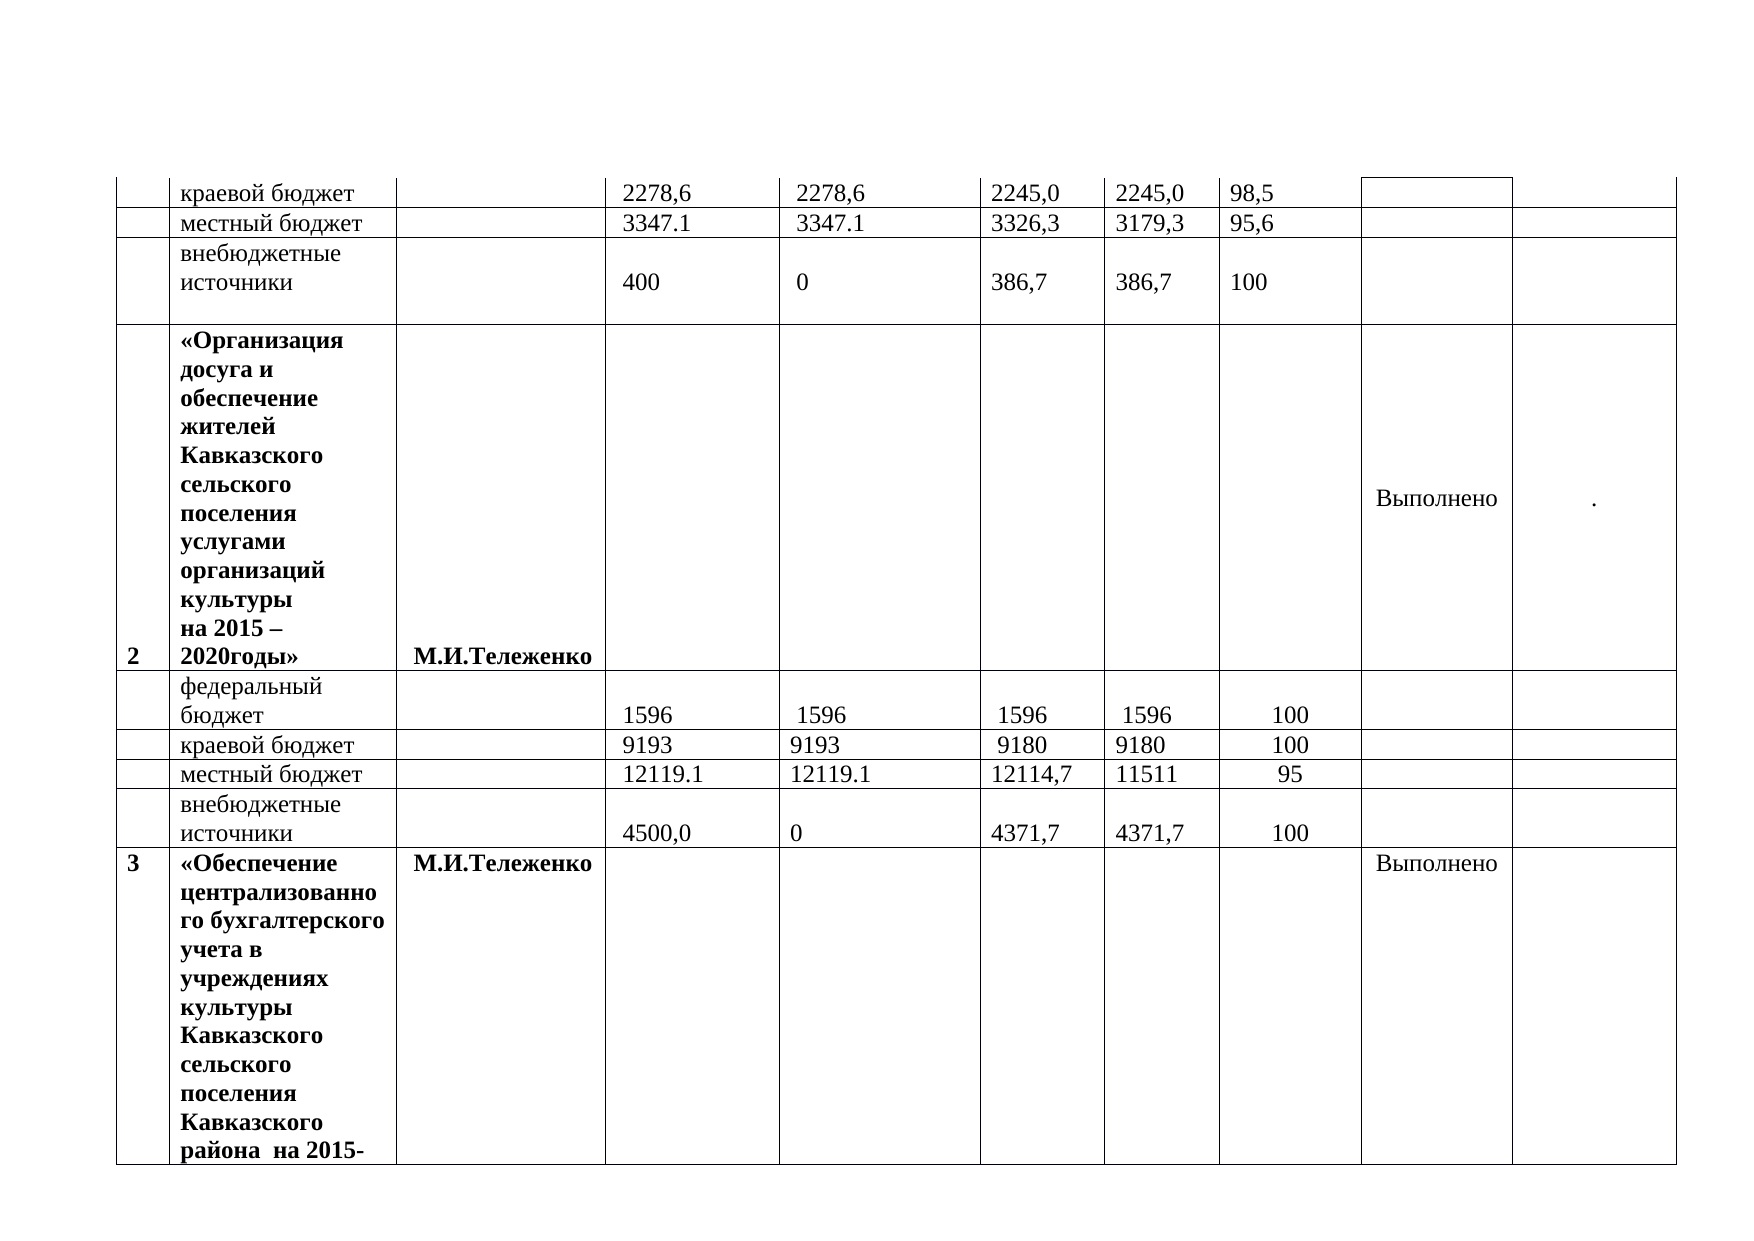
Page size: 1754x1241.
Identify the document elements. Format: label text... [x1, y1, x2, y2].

table_cell 4500,0 [606, 789, 779, 847]
table_cell 4371,7 [981, 789, 1104, 847]
table_cell [396, 177, 605, 207]
table_cell [397, 295, 605, 324]
table_cell [606, 325, 779, 670]
table_cell Выполнено [1362, 848, 1512, 1164]
table_cell [1220, 848, 1361, 1164]
table_cell 1596 [981, 671, 1104, 729]
table_cell 1596 [780, 671, 980, 729]
table_cell [117, 238, 169, 295]
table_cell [170, 848, 396, 1164]
table_cell 100 [1220, 730, 1361, 758]
table_cell [1513, 848, 1676, 1164]
table_cell внебюджетные источники [170, 238, 396, 295]
table_cell 2 [117, 325, 169, 670]
table_cell [1513, 208, 1676, 237]
table_cell [397, 208, 605, 237]
table_cell 400 [606, 238, 779, 295]
table_cell [117, 208, 169, 237]
table_cell [981, 848, 1104, 1164]
table_cell краевой бюджет [169, 177, 396, 207]
table_cell 95 [1220, 760, 1361, 788]
table_cell [780, 325, 980, 670]
table_cell [1362, 238, 1512, 295]
table_cell 9180 [981, 730, 1104, 758]
table_cell 98,5 [1219, 177, 1361, 207]
table_cell 3347.1 [780, 208, 980, 237]
table_cell 100 [1220, 789, 1361, 847]
table_cell 100 [1220, 671, 1361, 729]
table_cell федеральный бюджет [170, 671, 396, 729]
table_cell 4371,7 [1105, 789, 1219, 847]
table_cell [1513, 671, 1676, 729]
table_cell 386,7 [981, 238, 1104, 295]
table_cell Выполнено [1362, 325, 1512, 670]
table_cell [170, 295, 396, 324]
table_cell [117, 671, 169, 729]
table_cell [1513, 295, 1676, 324]
table_cell [397, 730, 605, 758]
table_cell [1362, 789, 1512, 847]
table_cell местный бюджет [170, 208, 396, 237]
table_cell 12119.1 [780, 760, 980, 788]
table_cell [117, 789, 169, 847]
table_cell 386,7 [1105, 238, 1219, 295]
table_cell [397, 760, 605, 788]
table_cell [606, 295, 779, 324]
table_cell 9193 [780, 730, 980, 758]
table_cell 3 [117, 848, 169, 1164]
table_cell [981, 325, 1104, 670]
table_cell М.И.Тележенко [397, 325, 605, 670]
table_cell [1105, 848, 1219, 1164]
table_cell 95,6 [1220, 208, 1361, 237]
table_cell 12119.1 [606, 760, 779, 788]
table_cell 1596 [1105, 671, 1219, 729]
table_cell [1513, 730, 1676, 758]
table_cell [1105, 325, 1219, 670]
table_cell краевой бюджет [170, 730, 396, 758]
table_cell 1596 [606, 671, 779, 729]
table_cell местный бюджет [170, 760, 396, 788]
table_cell [117, 760, 169, 788]
table_cell 0 [780, 238, 980, 295]
table_cell [1105, 295, 1219, 324]
table_cell [397, 789, 605, 847]
table_cell 2278,6 [779, 177, 980, 207]
table_cell [1513, 177, 1676, 207]
table_cell [117, 730, 169, 758]
table_cell . [1513, 325, 1676, 670]
table_cell [397, 238, 605, 295]
table_cell [1362, 295, 1512, 324]
table_cell [397, 671, 605, 729]
table_cell [780, 295, 980, 324]
table_cell [780, 848, 980, 1164]
table_cell [1362, 208, 1512, 237]
table_cell [1220, 295, 1361, 324]
table_cell [1513, 789, 1676, 847]
table_cell [1513, 238, 1676, 295]
table_cell М.И.Тележенко [397, 848, 605, 1164]
table_cell [117, 177, 169, 207]
table_cell 3326,3 [981, 208, 1104, 237]
table_cell [1362, 178, 1512, 207]
table_cell [1362, 760, 1512, 788]
table_cell [117, 295, 169, 324]
table_cell 2245,0 [980, 177, 1104, 207]
table_cell [1220, 325, 1361, 670]
table_cell [1362, 730, 1512, 758]
table_cell 3179,3 [1105, 208, 1219, 237]
table_cell [1513, 760, 1676, 788]
table_cell [981, 295, 1104, 324]
table_cell 11511 [1105, 760, 1219, 788]
table_cell 9180 [1105, 730, 1219, 758]
table_cell внебюджетные источники [170, 789, 396, 847]
table_cell [606, 848, 779, 1164]
table_cell 9193 [606, 730, 779, 758]
table_cell 0 [780, 789, 980, 847]
table_cell 12114,7 [981, 760, 1104, 788]
table_cell 2245,0 [1105, 177, 1219, 207]
table_cell 100 [1220, 238, 1361, 295]
table_cell «Организация досуга и обеспечение жителей Кавказского сельского поселения услугами организаций культуры на 2015 – 2020годы» [170, 325, 396, 670]
table_cell 3347.1 [606, 208, 779, 237]
table_cell 2278,6 [605, 177, 779, 207]
table_cell [1362, 671, 1512, 729]
